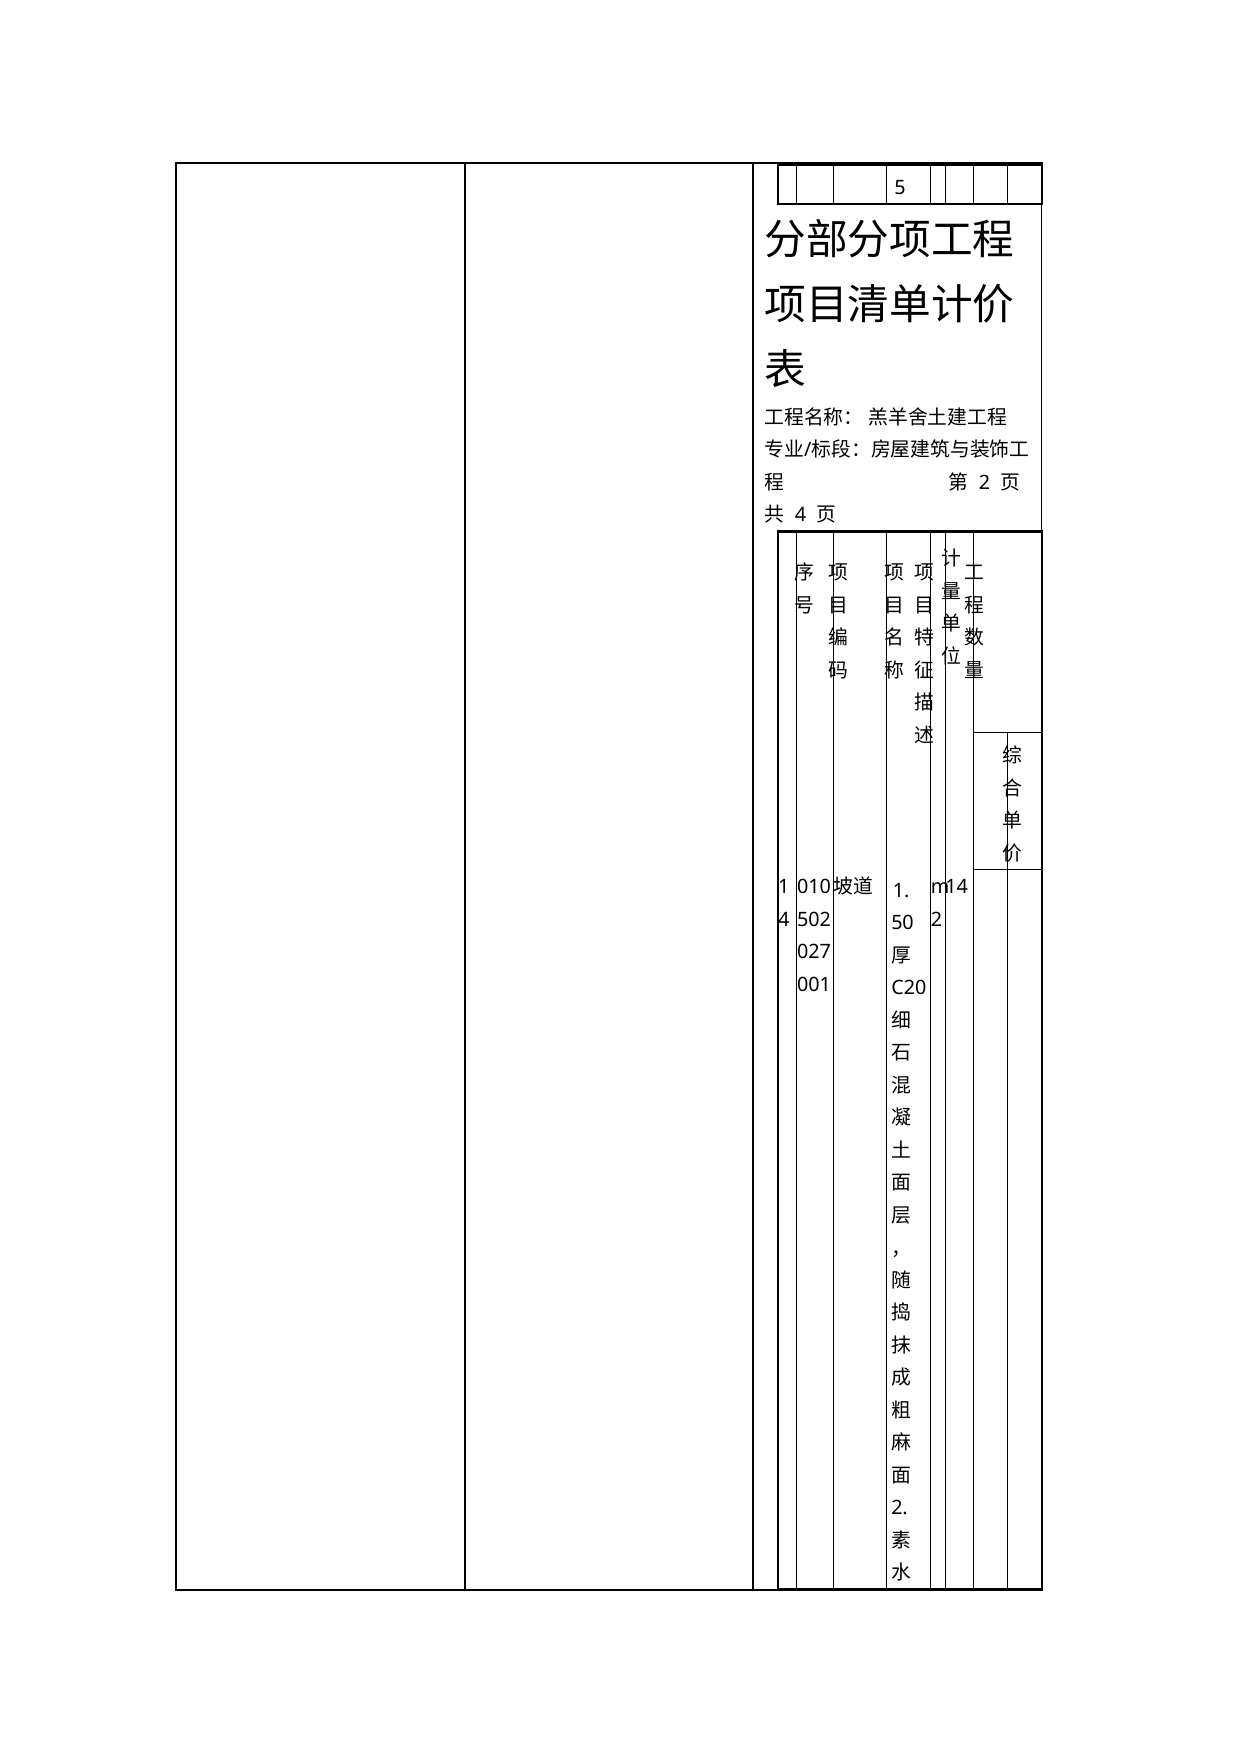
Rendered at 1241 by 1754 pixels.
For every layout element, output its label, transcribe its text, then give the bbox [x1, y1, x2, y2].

table_cell [466, 164, 752, 1589]
table_cell 1 [177, 164, 464, 1589]
